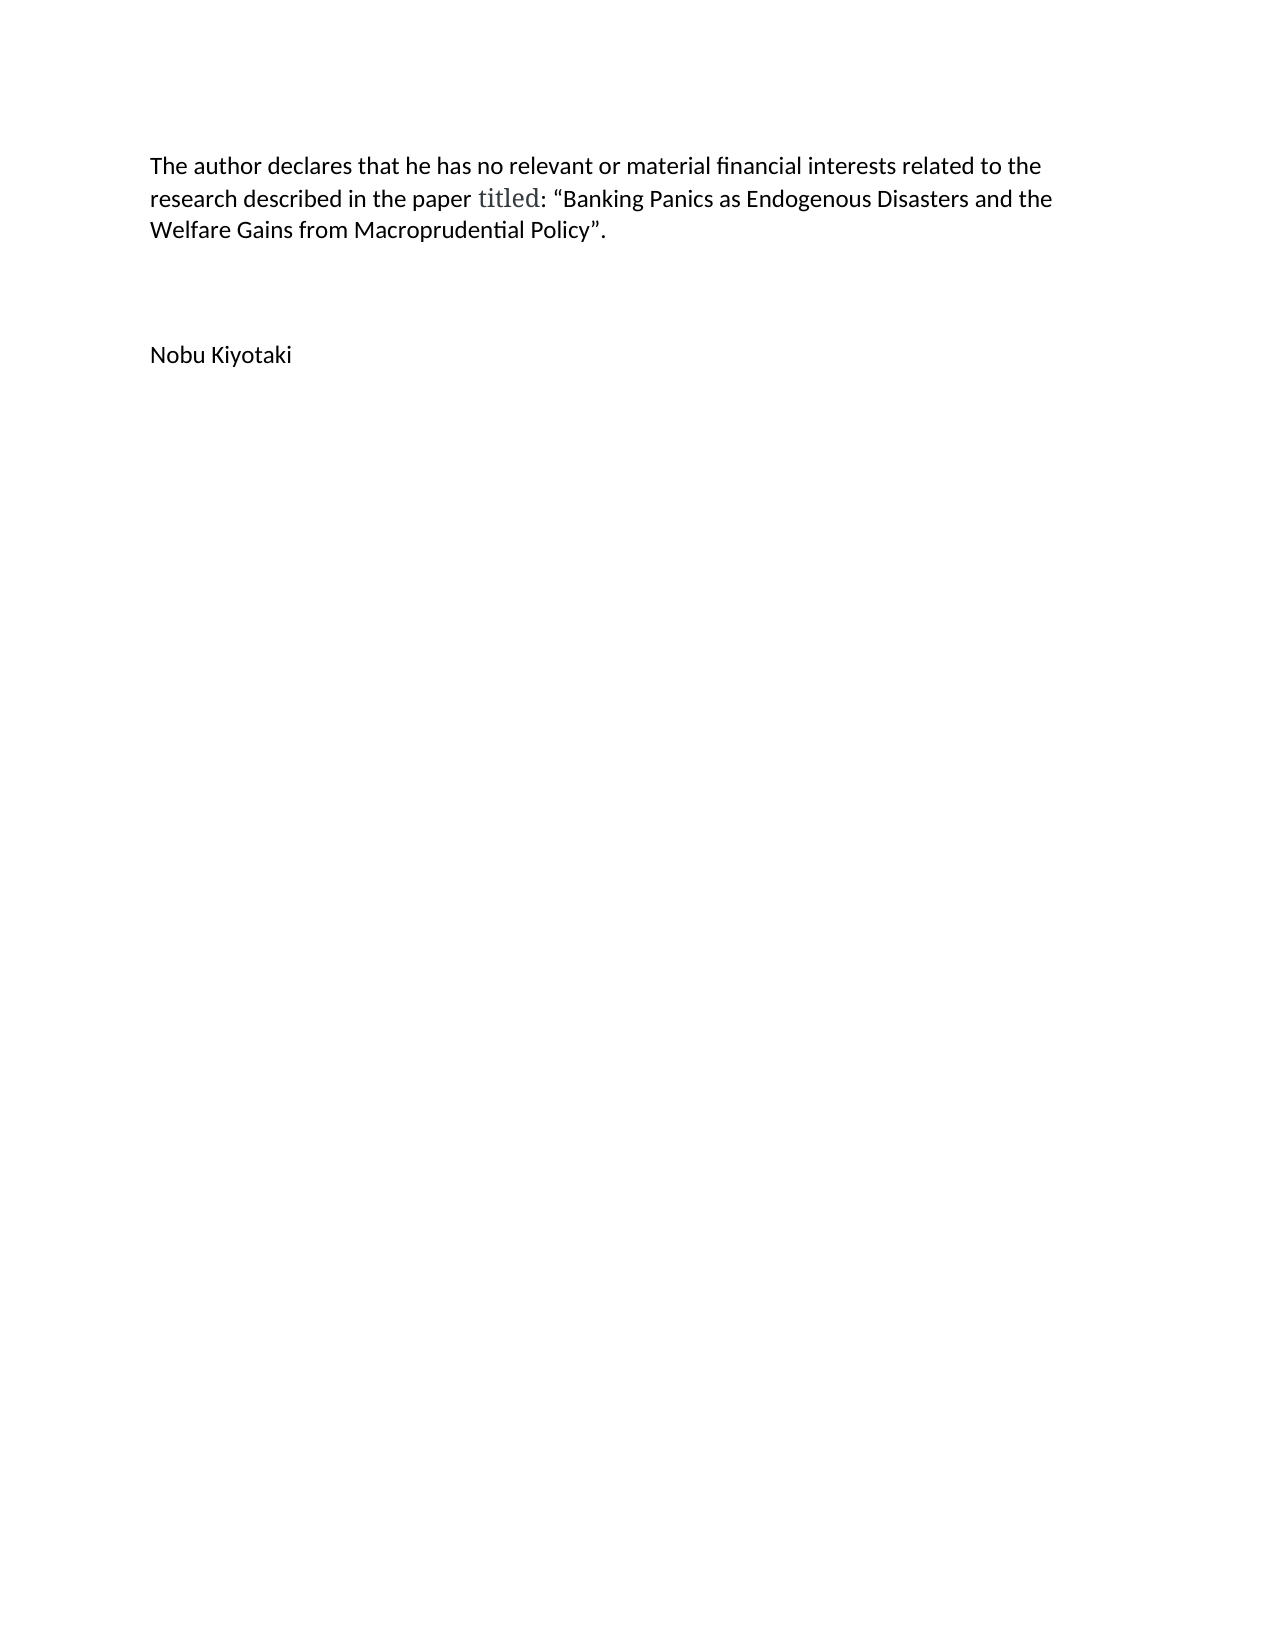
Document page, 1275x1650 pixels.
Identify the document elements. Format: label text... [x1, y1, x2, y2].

text The author declares that he has no relevant or material financial interests related to the research described in the paper titled: “Banking Panics as Endogenous Disasters and the Welfare Gains from Macroprudential Policy”. [150, 150, 1125, 245]
text Nobu Kiyotaki [150, 339, 1125, 370]
